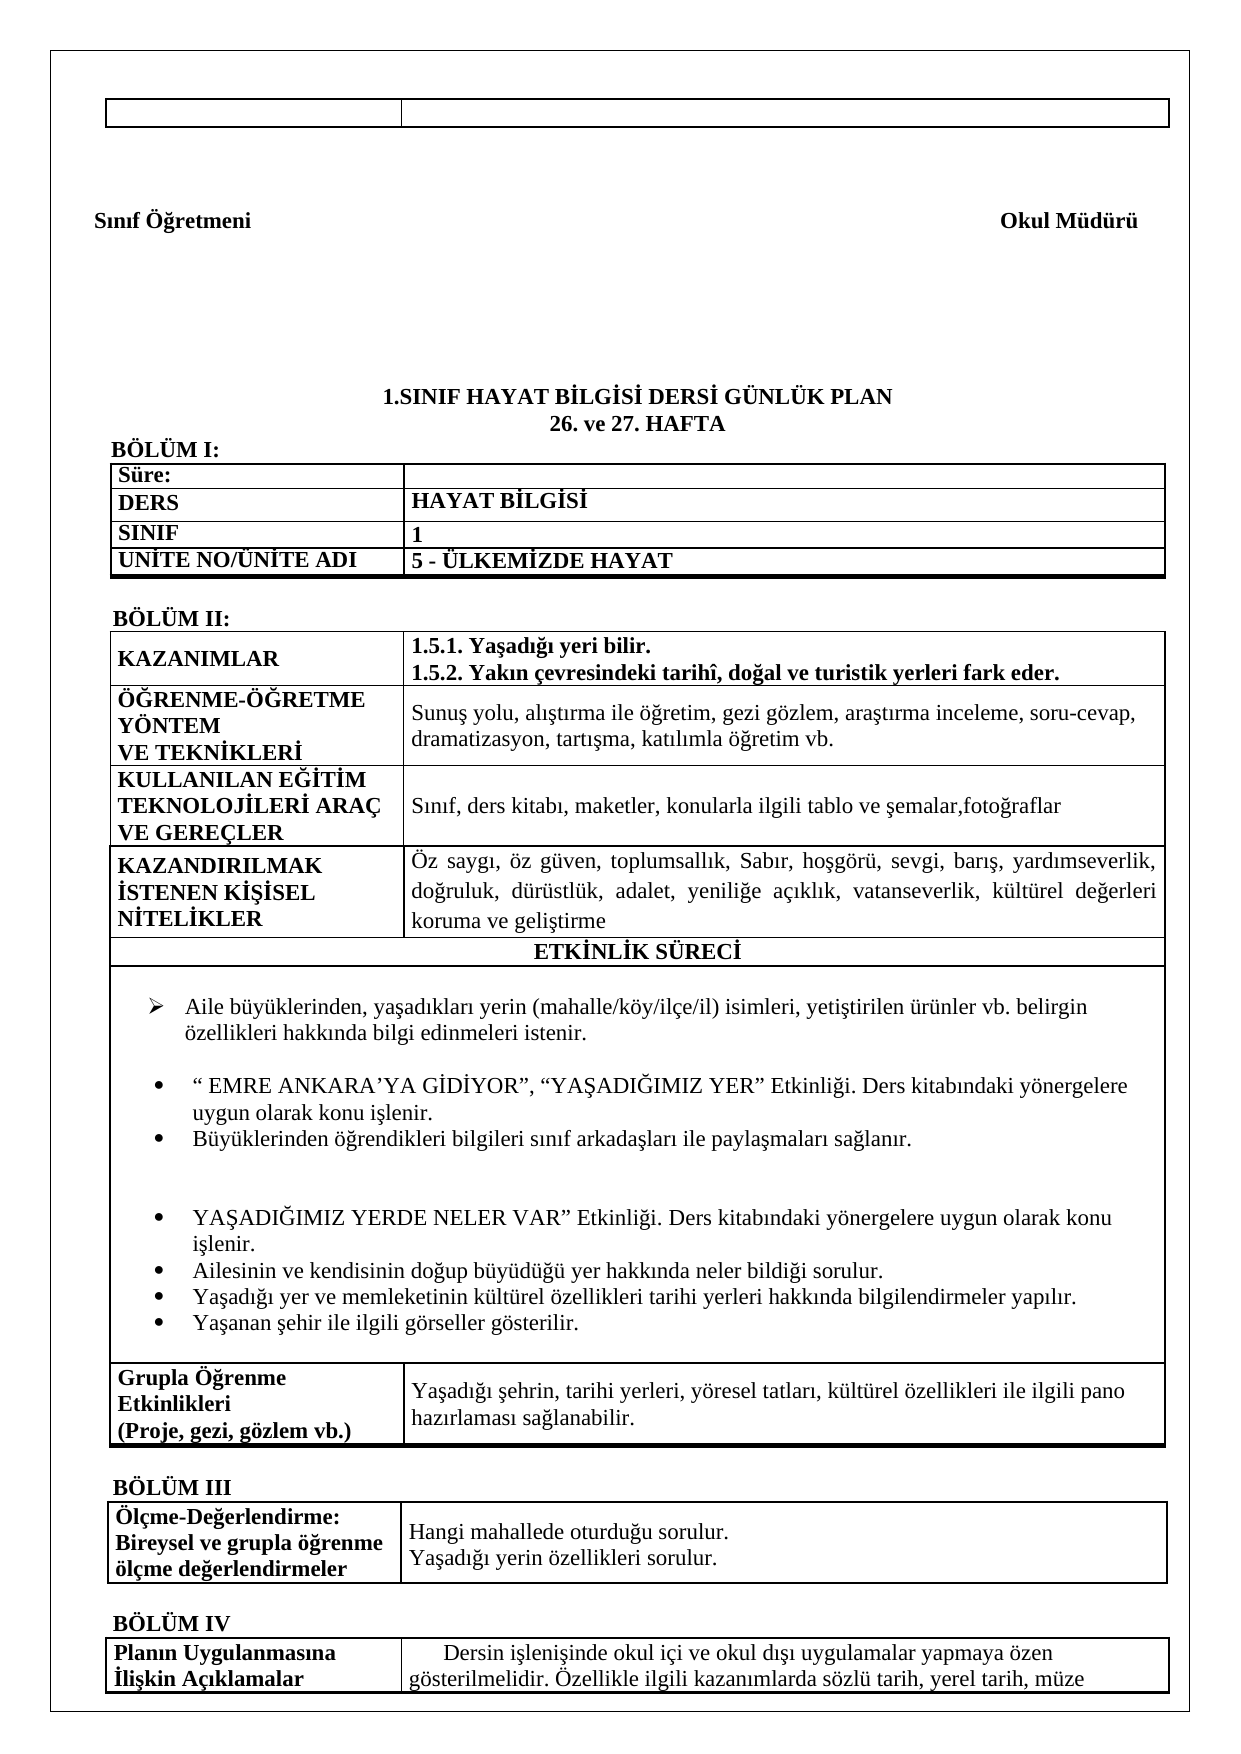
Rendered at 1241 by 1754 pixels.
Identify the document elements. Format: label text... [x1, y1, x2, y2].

subtitle BÖLÜM IV [94, 1610, 1181, 1637]
table_cell Aile büyüklerinden, yaşadıkları yerin (mahalle/köy/ilçe/il) isimleri, yetiştirilen ürünler vb. belirgin özellikleri hakkında bilgi edinmeleri istenir. “ EMRE ANKARA’YA GİDİYOR”, “YAŞADIĞIMIZ YER” Etkinliği. Ders kitabındaki yönergelere uygun olarak konu işlenir. Büyüklerinden öğrendikleri bilgileri sınıf arkadaşları ile paylaşmaları sağlanır. YAŞADIĞIMIZ YERDE NELER VAR” Etkinliği. Ders kitabındaki yönergelere uygun olarak konu işlenir. Ailesinin ve kendisinin doğup büyüdüğü yer hakkında neler bildiği sorulur. Yaşadığı yer ve memleketinin kültürel özellikleri tarihi yerleri hakkında bilgilendirmeler yapılır. Yaşanan şehir ile ilgili görseller gösterilir. [111, 967, 1164, 1362]
table_cell UNİTE NO/ÜNİTE ADI [112, 549, 403, 574]
table_cell ETKİNLİK SÜRECİ [111, 938, 1164, 965]
table_cell KAZANDIRILMAK İSTENEN KİŞİSEL NİTELİKLER [111, 847, 403, 937]
table_cell Yaşadığı şehrin, tarihi yerleri, yöresel tatları, kültürel özellikleri ile ilgili pano hazırlaması sağlanabilir. [405, 1364, 1164, 1443]
table_header KAZANIMLAR [111, 632, 403, 685]
table_cell KULLANILAN EĞİTİM TEKNOLOJİLERİ ARAÇ VE GEREÇLER [111, 766, 403, 845]
table_cell Grupla Öğrenme Etkinlikleri (Proje, gezi, gözlem vb.) [111, 1364, 403, 1443]
text BÖLÜM II: [94, 605, 1181, 631]
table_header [402, 100, 1168, 126]
text Sınıf Öğretmeni Okul Müdürü [94, 207, 1181, 234]
table_cell HAYAT BİLGİSİ [405, 489, 1164, 521]
table_cell Sunuş yolu, alıştırma ile öğretim, gezi gözlem, araştırma inceleme, soru-cevap, dramatizasyon, tartışma, katılımla öğretim vb. [404, 686, 1164, 765]
table_cell 1 [405, 522, 1164, 547]
table_header Ölçme-Değerlendirme: Bireysel ve grupla öğrenme ölçme değerlendirmeler [109, 1503, 400, 1582]
table_cell 5 - ÜLKEMİZDE HAYAT [405, 549, 1164, 574]
table_header Hangi mahallede oturduğu sorulur. Yaşadığı yerin özellikleri sorulur. [402, 1503, 1166, 1582]
table_cell ÖĞRENME-ÖĞRETME YÖNTEM VE TEKNİKLERİ [111, 686, 403, 765]
table_cell Öz saygı, öz güven, toplumsallık, Sabır, hoşgörü, sevgi, barış, yardımseverlik, doğruluk, dürüstlük, adalet, yeniliğe açıklık, vatanseverlik, kültürel değerleri koruma ve geliştirme [405, 847, 1164, 937]
table_cell DERS [112, 489, 403, 521]
text 26. ve 27. HAFTA [94, 410, 1181, 436]
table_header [107, 100, 401, 126]
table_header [107, 1639, 401, 1691]
table_cell SINIF [112, 522, 403, 547]
text BÖLÜM I: [94, 436, 1181, 462]
subtitle BÖLÜM III [94, 1474, 1181, 1501]
table_header [405, 465, 1164, 487]
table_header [402, 1639, 1168, 1691]
table_cell Sınıf, ders kitabı, maketler, konularla ilgili tablo ve şemalar,fotoğraflar [404, 766, 1164, 845]
text 1.SINIF HAYAT BİLGİSİ DERSİ GÜNLÜK PLAN [94, 383, 1181, 410]
table_header 1.5.1. Yaşadığı yeri bilir. 1.5.2. Yakın çevresindeki tarihî, doğal ve turistik yerleri fark eder. [404, 632, 1164, 685]
table_header Süre: [112, 465, 403, 487]
